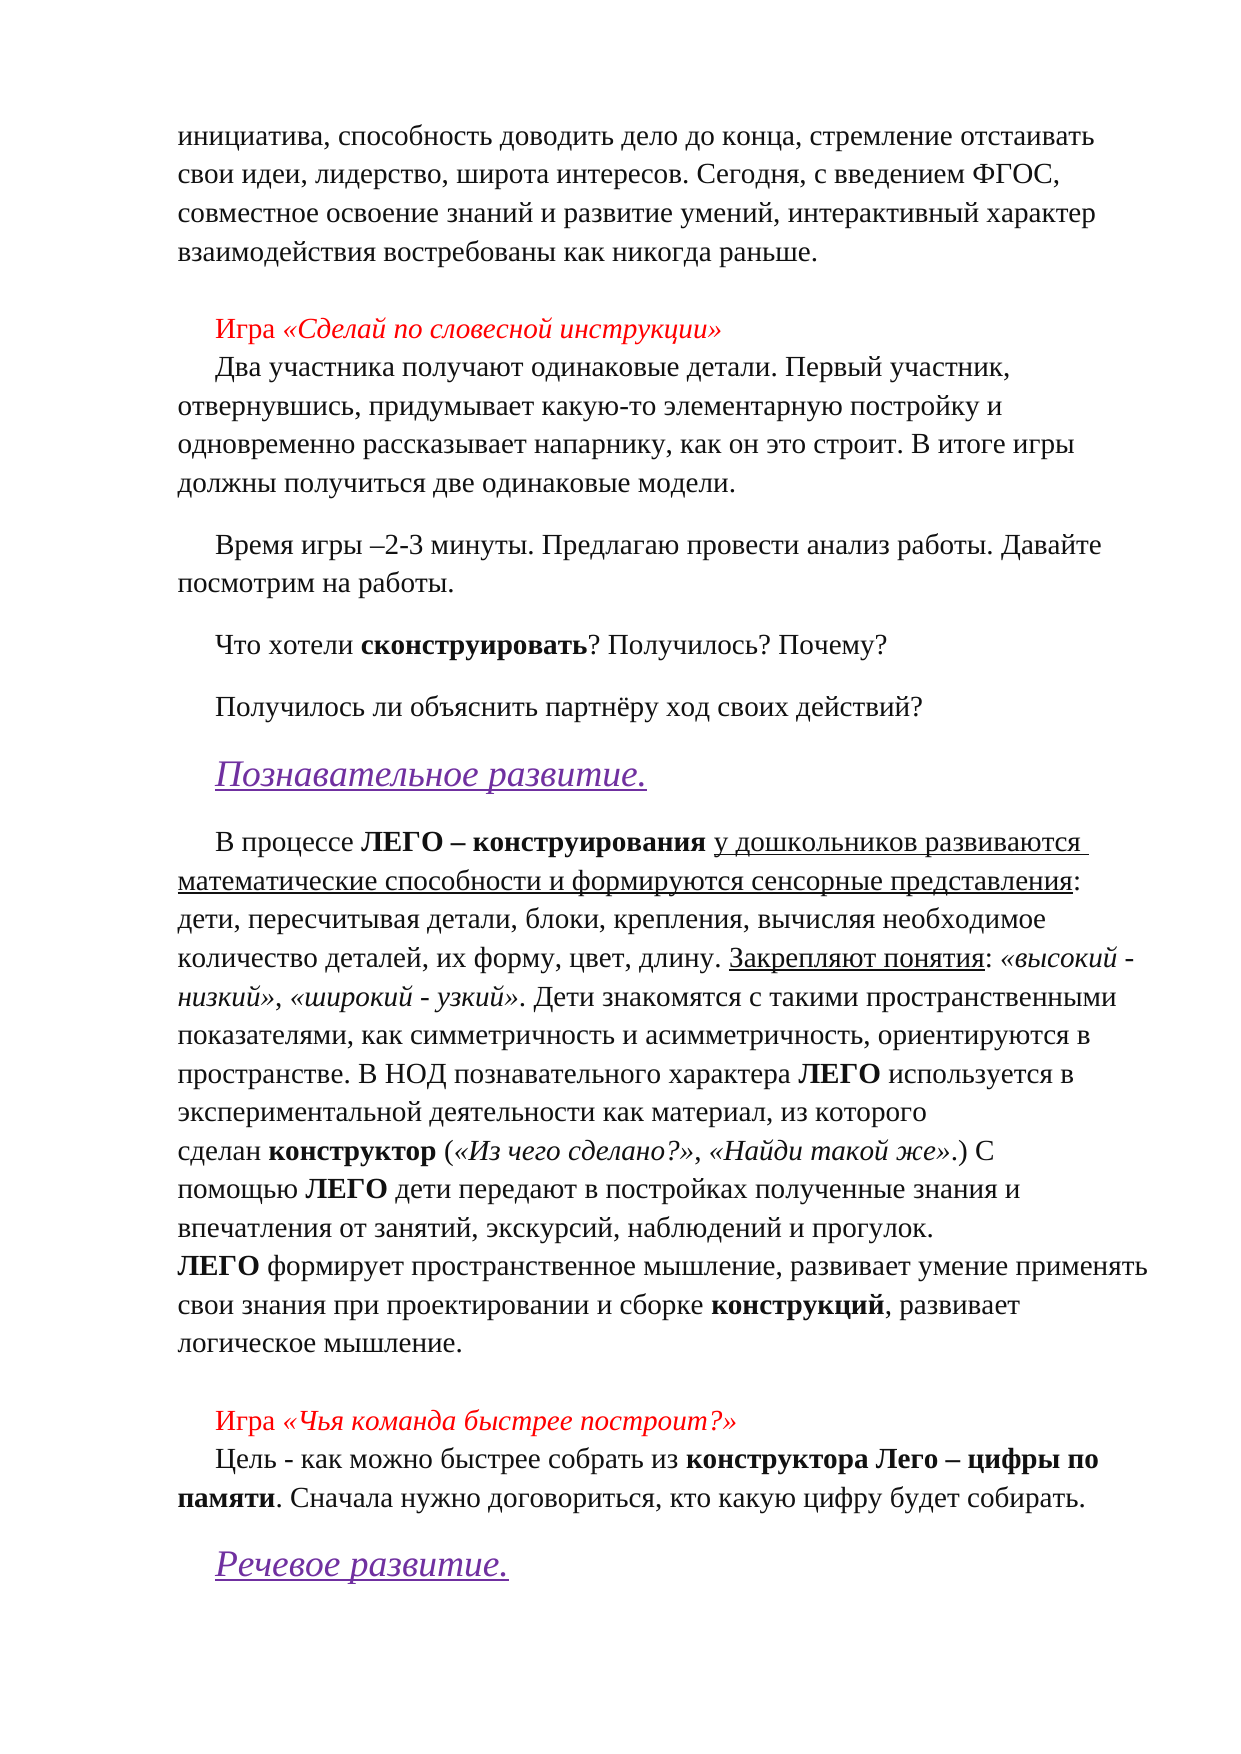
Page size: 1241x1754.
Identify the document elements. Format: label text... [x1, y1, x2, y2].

text В процессе ЛЕГО – конструирования у дошкольников развиваются математические способности и формируются сенсорные представления: дети, пересчитывая детали, блоки, крепления, вычисляя необходимое количество деталей, их форму, цвет, длину. Закрепляют понятия: «высокий - низкий», «широкий - узкий». Дети знакомятся с такими пространственными показателями, как симметричность и асимметричность, ориентируются в пространстве. В НОД познавательного характера ЛЕГО используется в экспериментальной деятельности как материал, из которого сделан конструктор («Из чего сделано?», «Найди такой же».) С помощью ЛЕГО дети передают в постройках полученные знания и впечатления от занятий, экскурсий, наблюдений и прогулок. ЛЕГО формирует пространственное мышление, развивает умение применять свои знания при проектировании и сборке конструкций, развивает логическое мышление. [177, 824, 1152, 1359]
text Речевое развитие. [177, 1542, 1152, 1585]
text Познавательное развитие. [177, 751, 1152, 794]
text Время игры –2-3 минуты. Предлагаю провести анализ работы. Давайте посмотрим на работы. [177, 527, 1152, 599]
text Получилось ли объяснить партнёру ход своих действий? [177, 689, 1152, 723]
text Игра «Сделай по словесной инструкции» [177, 311, 1152, 344]
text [177, 118, 1152, 267]
text Игра «Чья команда быстрее построит?» [177, 1403, 1152, 1436]
text Два участника получают одинаковые детали. Первый участник, отвернувшись, придумывает какую-то элементарную постройку и одновременно рассказывает напарнику, как он это строит. В итоге игры должны получиться две одинаковые модели. [177, 349, 1152, 498]
text Цель - как можно быстрее собрать из конструктора Лего – цифры по памяти. Сначала нужно договориться, кто какую цифру будет собирать. [177, 1441, 1152, 1513]
text Что хотели сконструировать? Получилось? Почему? [177, 627, 1152, 661]
